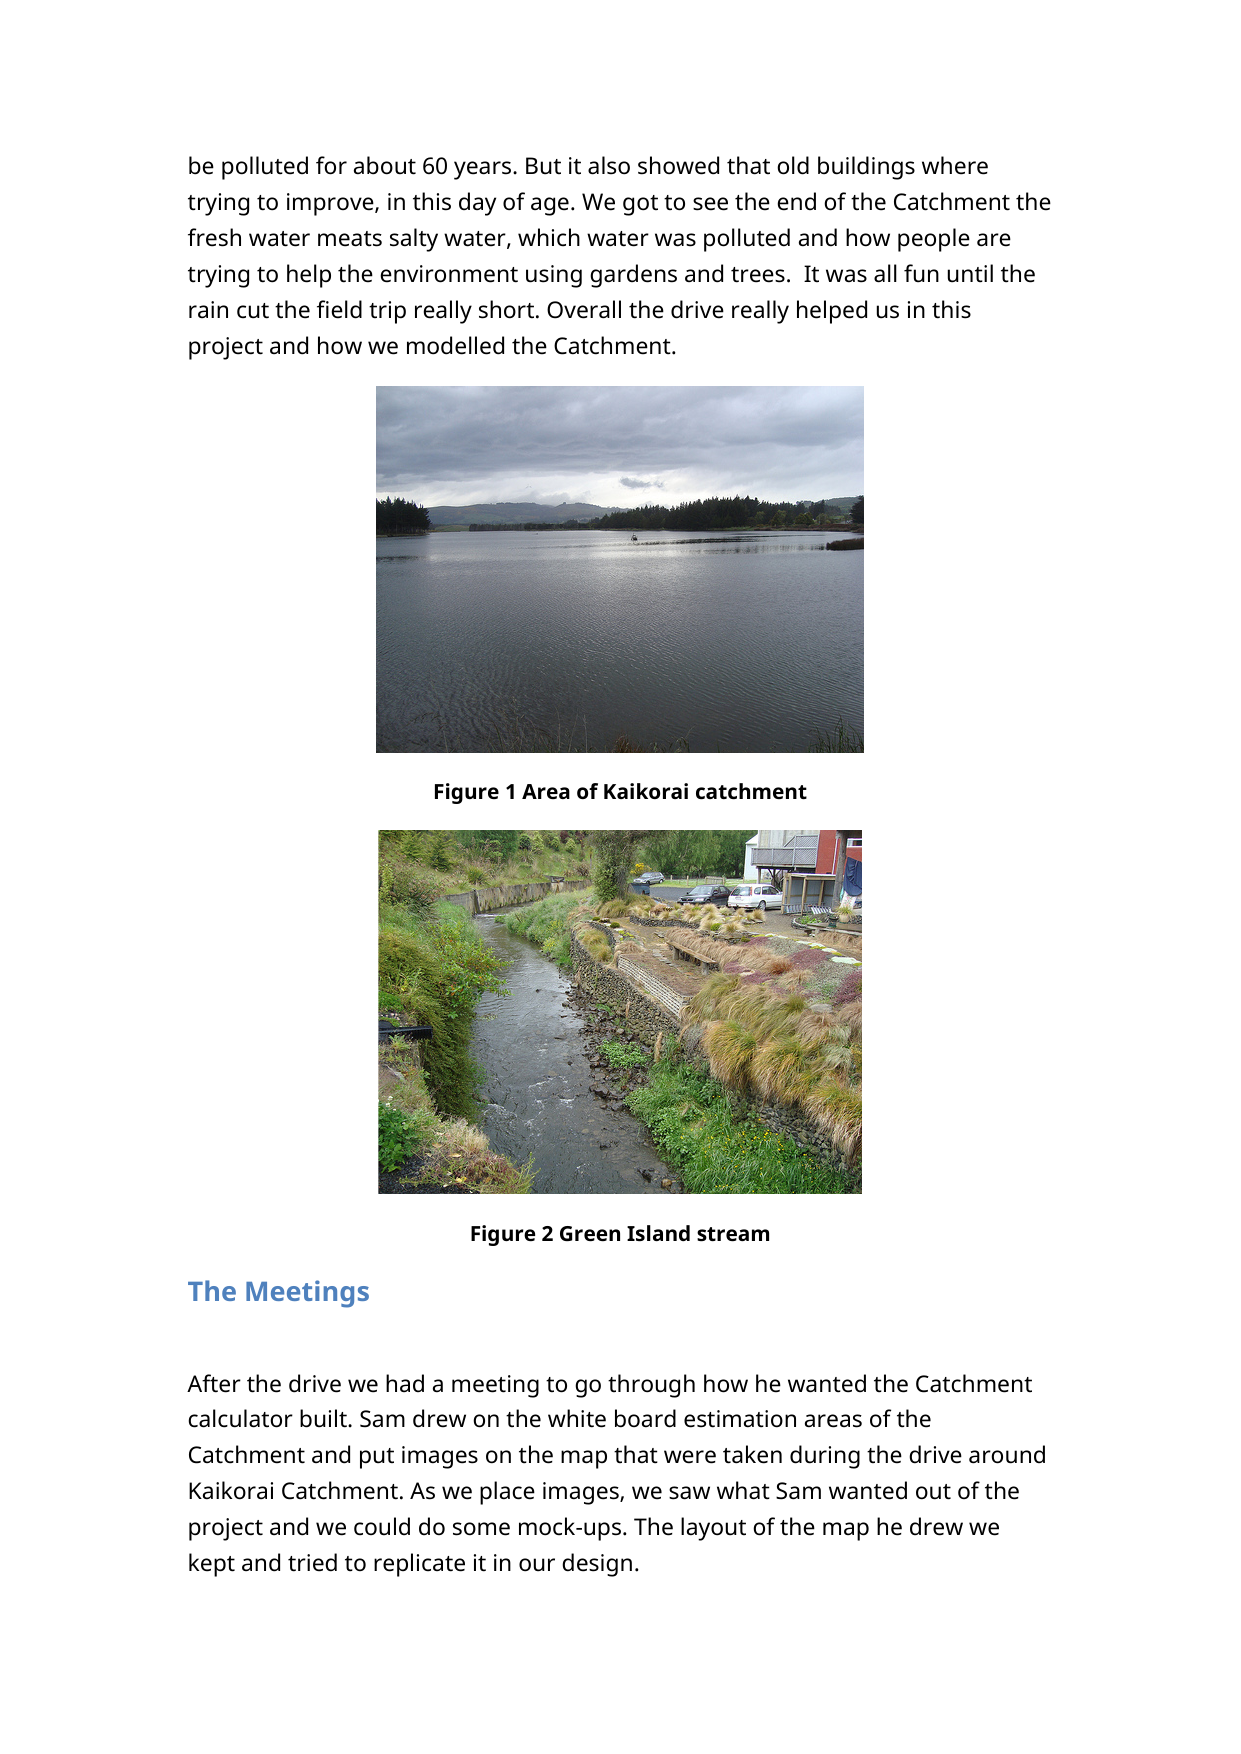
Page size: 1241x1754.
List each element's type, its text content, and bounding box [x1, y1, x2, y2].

picture [378, 830, 862, 1194]
text Figure 1 Area of Kaikorai catchment [187, 777, 1053, 806]
subtitle The Meetings [187, 1272, 1053, 1309]
text After the drive we had a meeting to go through how he wanted the Catchment calculator built. Sam drew on the white board estimation areas of the Catchment and put images on the map that were taken during the drive around Kaikorai Catchment. As we place images, we saw what Sam wanted out of the project and we could do some mock-ups. The layout of the map he drew we kept and tried to replicate it in our design. [187, 1367, 1053, 1578]
picture [376, 386, 864, 753]
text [187, 150, 1053, 361]
text Figure 2 Green Island stream [187, 1219, 1053, 1247]
